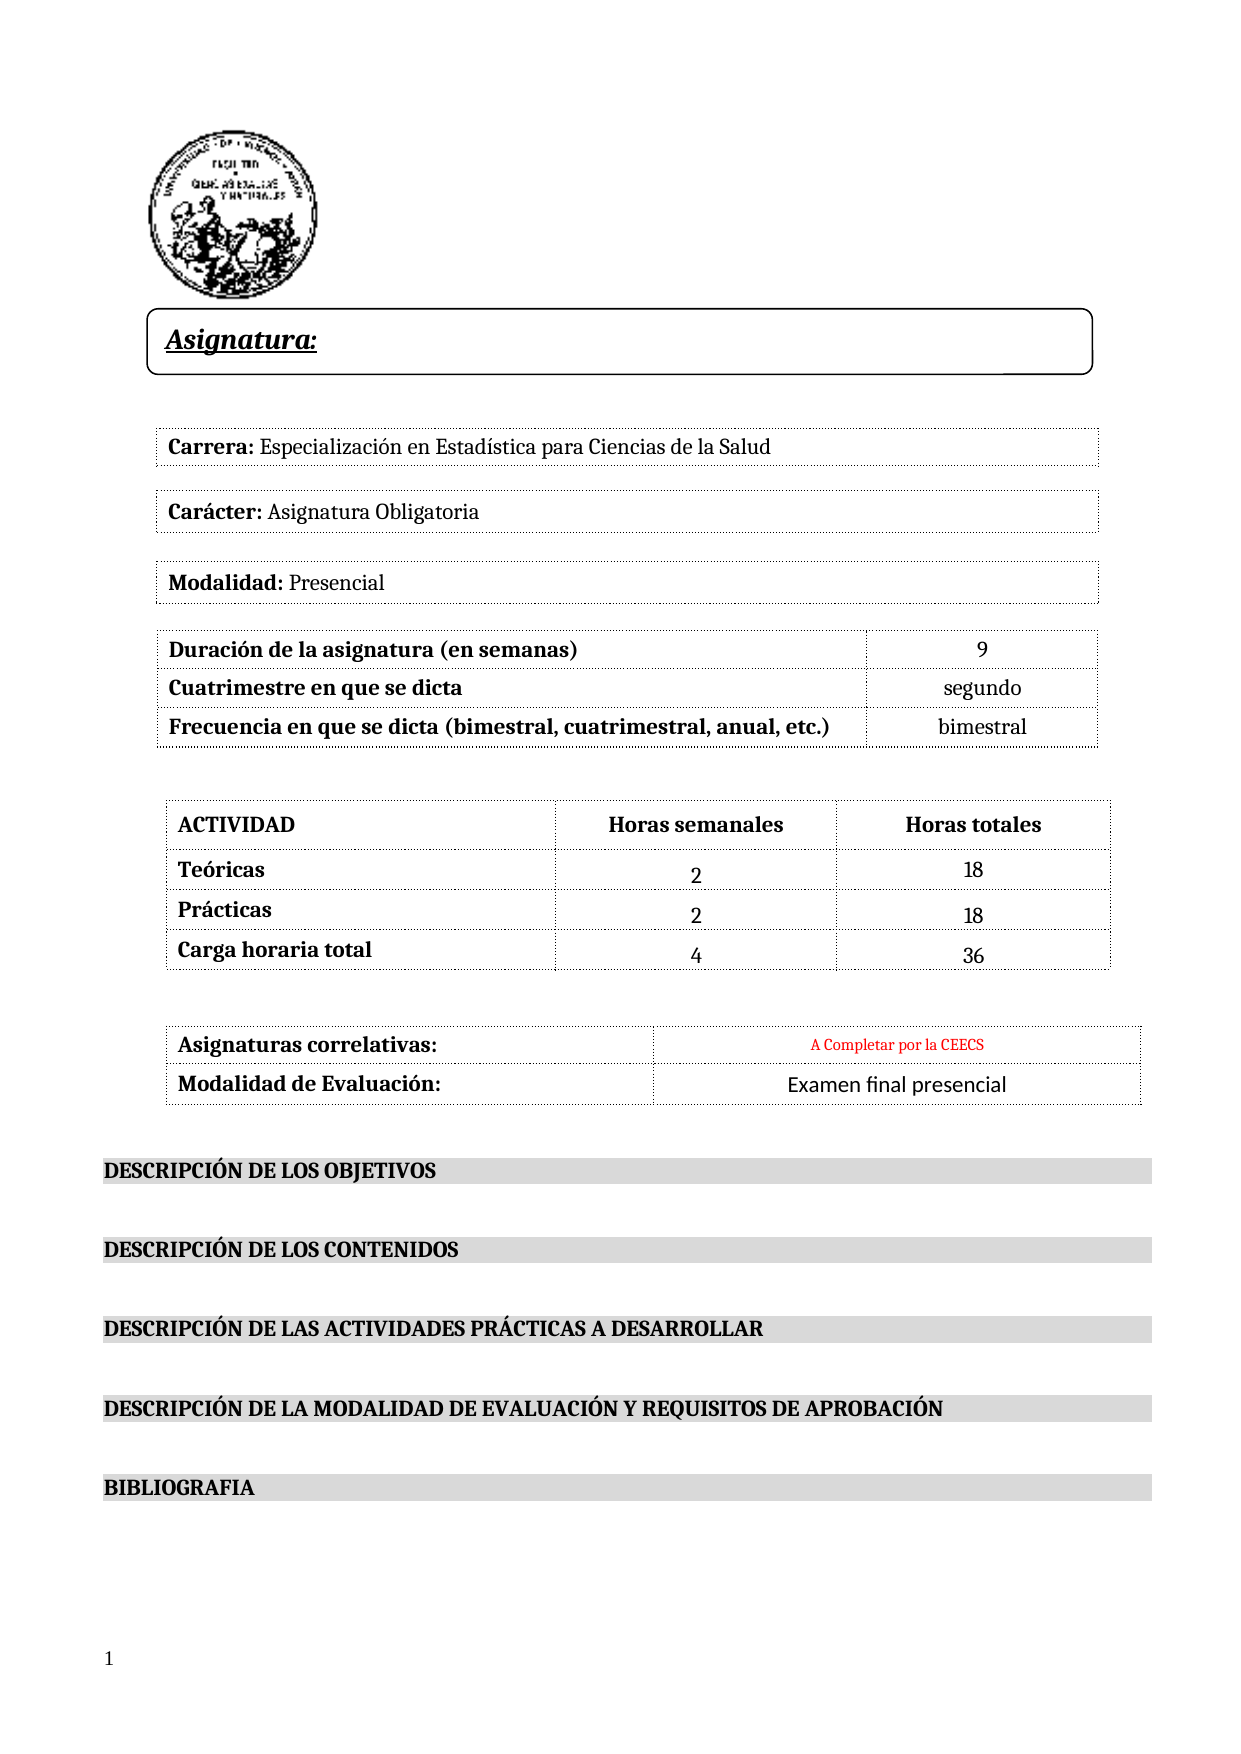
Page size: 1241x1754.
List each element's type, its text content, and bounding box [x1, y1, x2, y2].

table_header A Completar por la CEECS [654, 1026, 1141, 1063]
table_header Carrera: Especialización en Estadística para Ciencias de la Salud [157, 428, 1098, 465]
table_cell Prácticas [166, 889, 556, 929]
table_cell segundo [867, 668, 1098, 707]
table_cell 36 [837, 929, 1110, 969]
table_header Asignaturas correlativas: [166, 1026, 653, 1063]
table_cell [167, 969, 1110, 999]
table_header ACTIVIDAD [166, 800, 556, 849]
text DESCRIPCIÓN DE LAS ACTIVIDADES PRÁCTICAS A DESARROLLAR [103, 1316, 1152, 1343]
text BIBLIOGRAFIA [103, 1474, 1152, 1501]
table_cell Modalidad de Evaluación: [166, 1063, 653, 1104]
table_cell Teóricas [166, 849, 556, 889]
table_header Horas totales [837, 800, 1110, 849]
text DESCRIPCIÓN DE LOS OBJETIVOS [103, 1158, 1152, 1184]
table_cell Examen final presencial [654, 1063, 1141, 1104]
text DESCRIPCIÓN DE LA MODALIDAD DE EVALUACIÓN Y REQUISITOS DE APROBACIÓN [103, 1395, 1152, 1422]
table_cell 4 [556, 929, 837, 969]
table_cell 18 [837, 849, 1110, 889]
table_cell [157, 532, 1098, 561]
table_cell Carga horaria total [166, 929, 556, 969]
table_cell 2 [556, 889, 837, 929]
table_cell 2 [556, 849, 837, 889]
table_header Duración de la asignatura (en semanas) [157, 630, 867, 668]
table_cell Frecuencia en que se dicta (bimestral, cuatrimestral, anual, etc.) [157, 707, 867, 746]
table_cell bimestral [867, 707, 1098, 746]
table_header 9 [867, 630, 1098, 668]
table_cell [157, 465, 1098, 490]
table_header Horas semanales [556, 800, 837, 849]
table_cell Modalidad: Presencial [157, 561, 1098, 603]
text DESCRIPCIÓN DE LOS CONTENIDOS [103, 1237, 1152, 1263]
table_cell Carácter: Asignatura Obligatoria [157, 490, 1098, 532]
table_cell 18 [837, 889, 1110, 929]
table_cell Cuatrimestre en que se dicta [157, 668, 867, 707]
